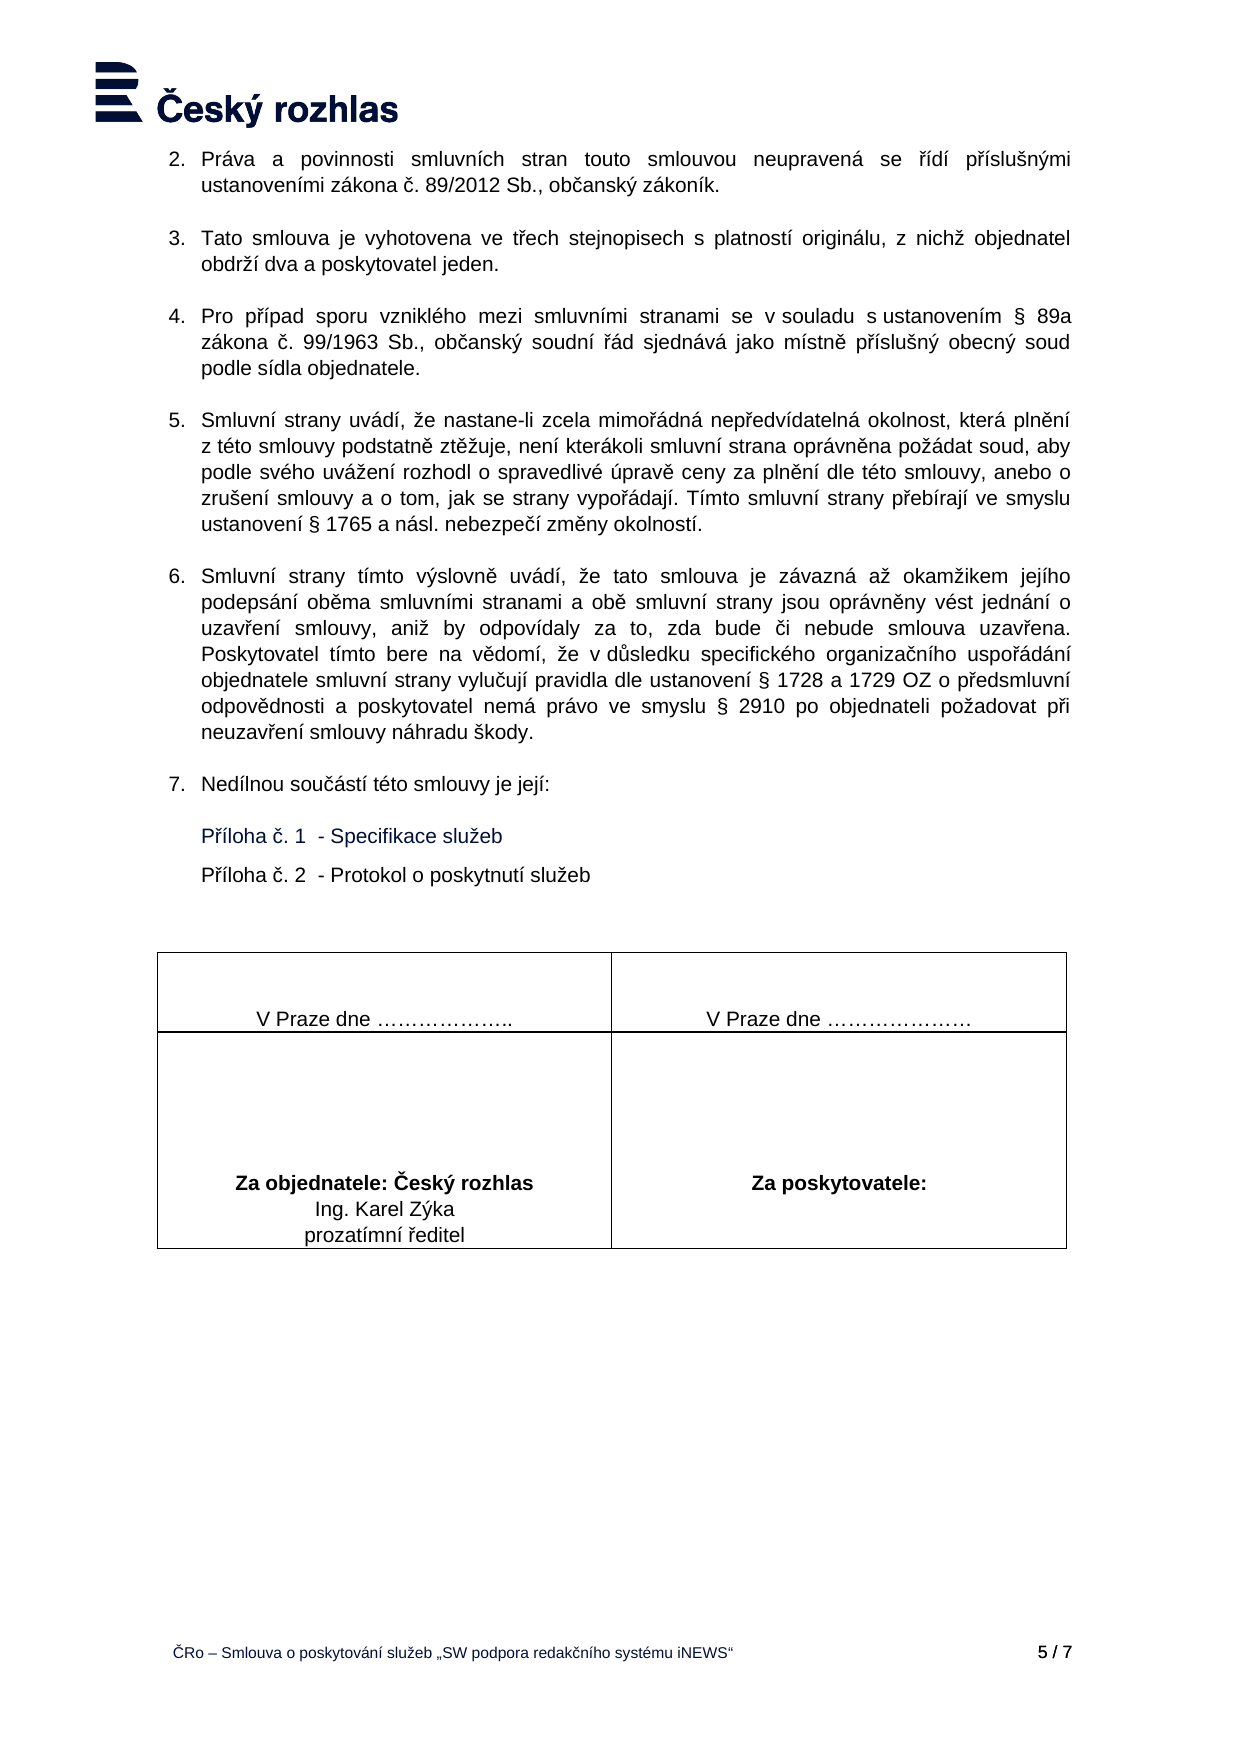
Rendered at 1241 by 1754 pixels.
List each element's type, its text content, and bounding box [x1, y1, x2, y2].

list Příloha č. 2 - Protokol o poskytnutí služeb [201, 862, 1072, 888]
table_header V Praze dne ……………….. [158, 953, 611, 1031]
list Smluvní strany tímto výslovně uvádí, že tato smlouva je závazná až okamžikem jejího podepsání oběma smluvními stranami a obě smluvní strany jsou oprávněny vést jednání o uzavření smlouvy, aniž by odpovídaly za to, zda bude či nebude smlouva uzavřena. Poskytovatel tímto bere na vědomí, že v důsledku specifického organizačního uspořádání objednatele smluvní strany vylučují pravidla dle ustanovení § 1728 a 1729 OZ o předsmluvní odpovědnosti a poskytovatel nemá právo ve smyslu § 2910 po objednateli požadovat při neuzavření smlouvy náhradu škody. [168, 563, 1072, 745]
list Pro případ sporu vzniklého mezi smluvními stranami se v souladu s ustanovením § 89a zákona č. 99/1963 Sb., občanský soudní řád sjednává jako místně příslušný obecný soud podle sídla objednatele. [168, 302, 1072, 380]
table_cell Za objednatele: Český rozhlas Ing. Karel Zýka prozatímní ředitel [158, 1033, 611, 1248]
picture [95, 62, 398, 128]
list Práva a povinnosti smluvních stran touto smlouvou neupravená se řídí příslušnými ustanoveními zákona č. 89/2012 Sb., občanský zákoník. [168, 146, 1072, 198]
list Tato smlouva je vyhotovena ve třech stejnopisech s platností originálu, z nichž objednatel obdrží dva a poskytovatel jeden. [168, 224, 1072, 276]
subtitle Příloha č. 1 - Specifikace služeb [201, 823, 1072, 849]
list Smluvní strany uvádí, že nastane-li zcela mimořádná nepředvídatelná okolnost, která plnění z této smlouvy podstatně ztěžuje, není kterákoli smluvní strana oprávněna požádat soud, aby podle svého uvážení rozhodl o spravedlivé úpravě ceny za plnění dle této smlouvy, anebo o zrušení smlouvy a o tom, jak se strany vypořádají. Tímto smluvní strany přebírají ve smyslu ustanovení § 1765 a násl. nebezpečí změny okolností. [168, 406, 1072, 537]
table_cell Za poskytovatele: [612, 1033, 1066, 1248]
list Nedílnou součástí této smlouvy je její: [168, 771, 1072, 797]
table_header V Praze dne ………………… [612, 953, 1066, 1031]
